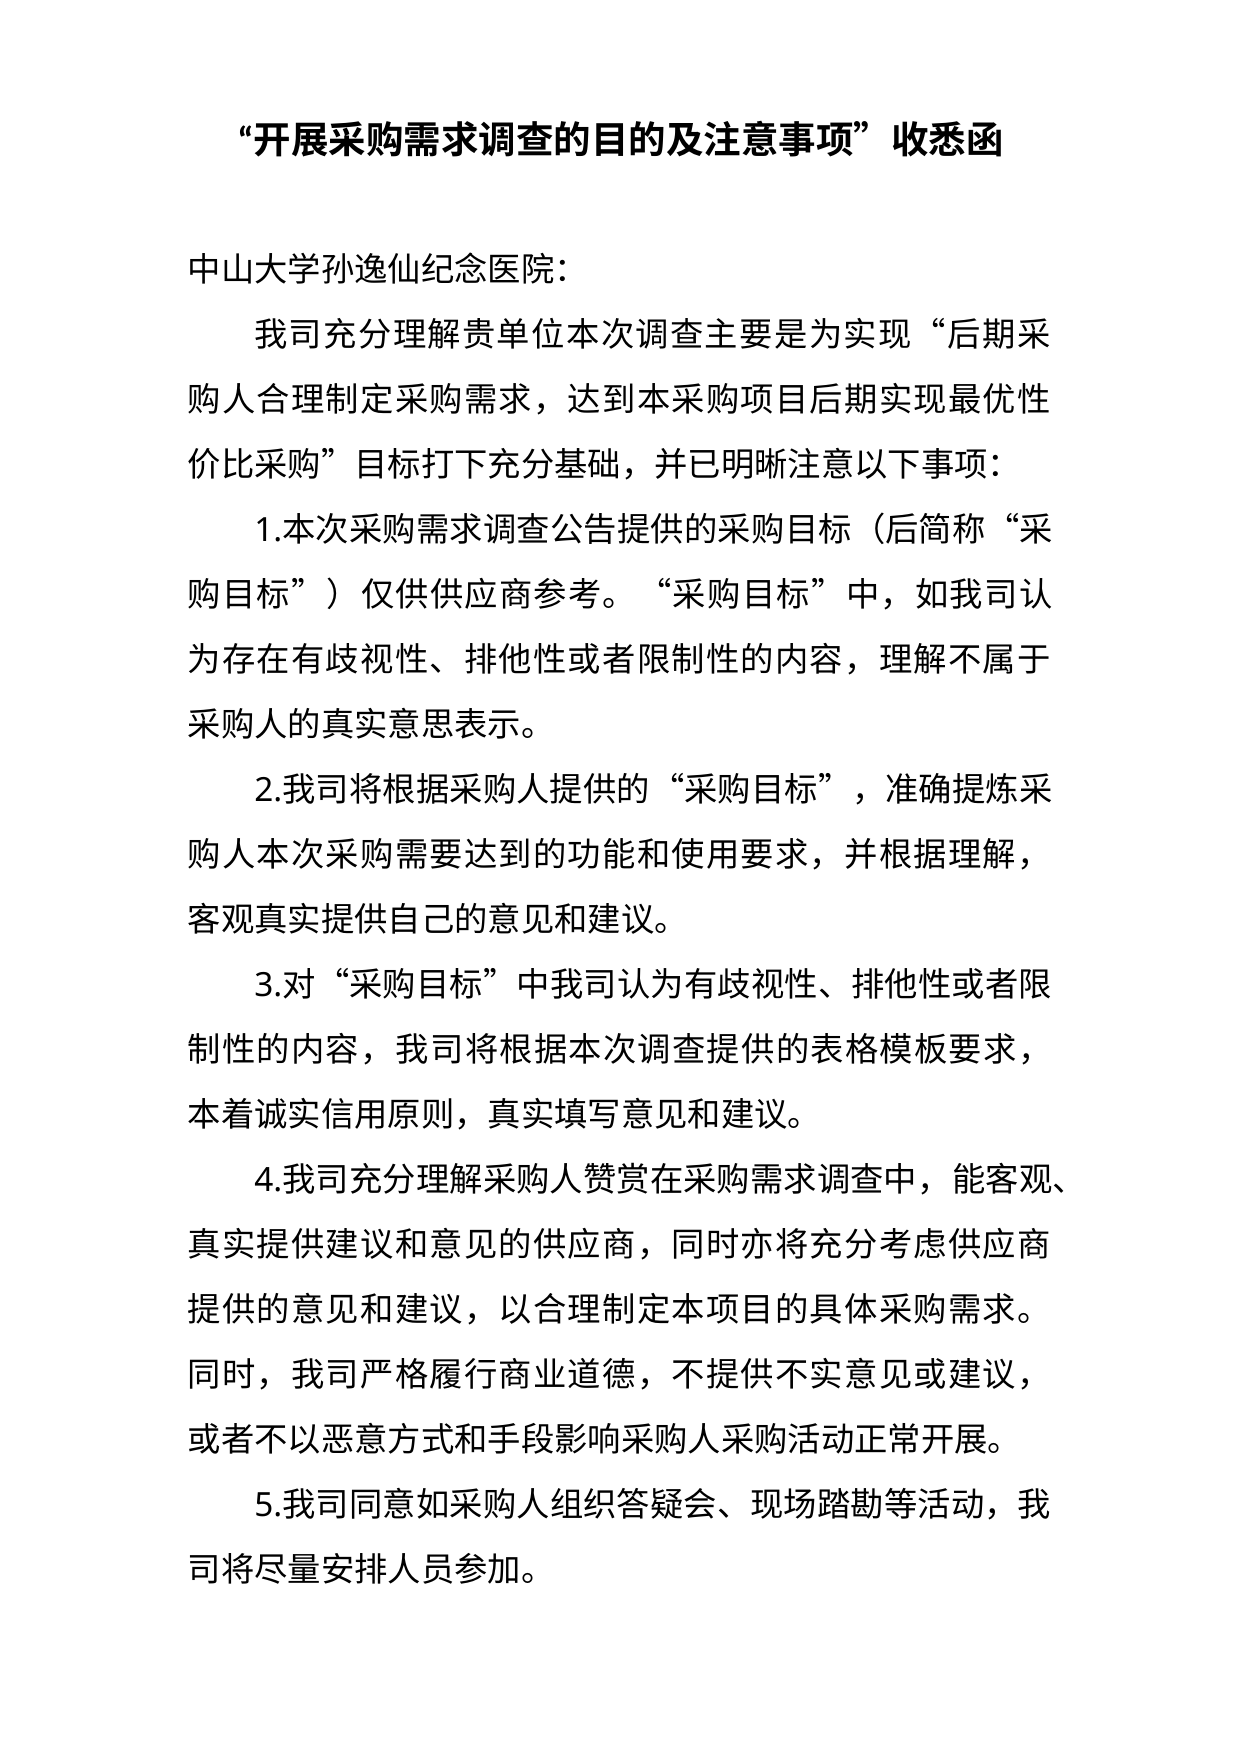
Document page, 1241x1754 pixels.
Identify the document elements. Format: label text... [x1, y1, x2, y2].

text 1.本次采购需求调查公告提供的采购目标（后简称“采购目标”）仅供供应商参考。“采购目标”中，如我司认为存在有歧视性、排他性或者限制性的内容，理解不属于采购人的真实意思表示。 [187, 494, 1053, 754]
text 2.我司将根据采购人提供的“采购目标”，准确提炼采购人本次采购需要达到的功能和使用要求，并根据理解，客观真实提供自己的意见和建议。 [187, 754, 1053, 949]
text 中山大学孙逸仙纪念医院： [187, 234, 1053, 299]
text 4.我司充分理解采购人赞赏在采购需求调查中，能客观、真实提供建议和意见的供应商，同时亦将充分考虑供应商提供的意见和建议，以合理制定本项目的具体采购需求。同时，我司严格履行商业道德，不提供不实意见或建议，或者不以恶意方式和手段影响采购人采购活动正常开展。 [187, 1144, 1053, 1469]
text 5.我司同意如采购人组织答疑会、现场踏勘等活动，我司将尽量安排人员参加。 [187, 1469, 1053, 1599]
text “开展采购需求调查的目的及注意事项”收悉函 [187, 104, 1053, 169]
text 我司充分理解贵单位本次调查主要是为实现“后期采购人合理制定采购需求，达到本采购项目后期实现最优性价比采购”目标打下充分基础，并已明晰注意以下事项： [187, 299, 1053, 494]
text 3.对“采购目标”中我司认为有歧视性、排他性或者限制性的内容，我司将根据本次调查提供的表格模板要求，本着诚实信用原则，真实填写意见和建议。 [187, 949, 1053, 1144]
